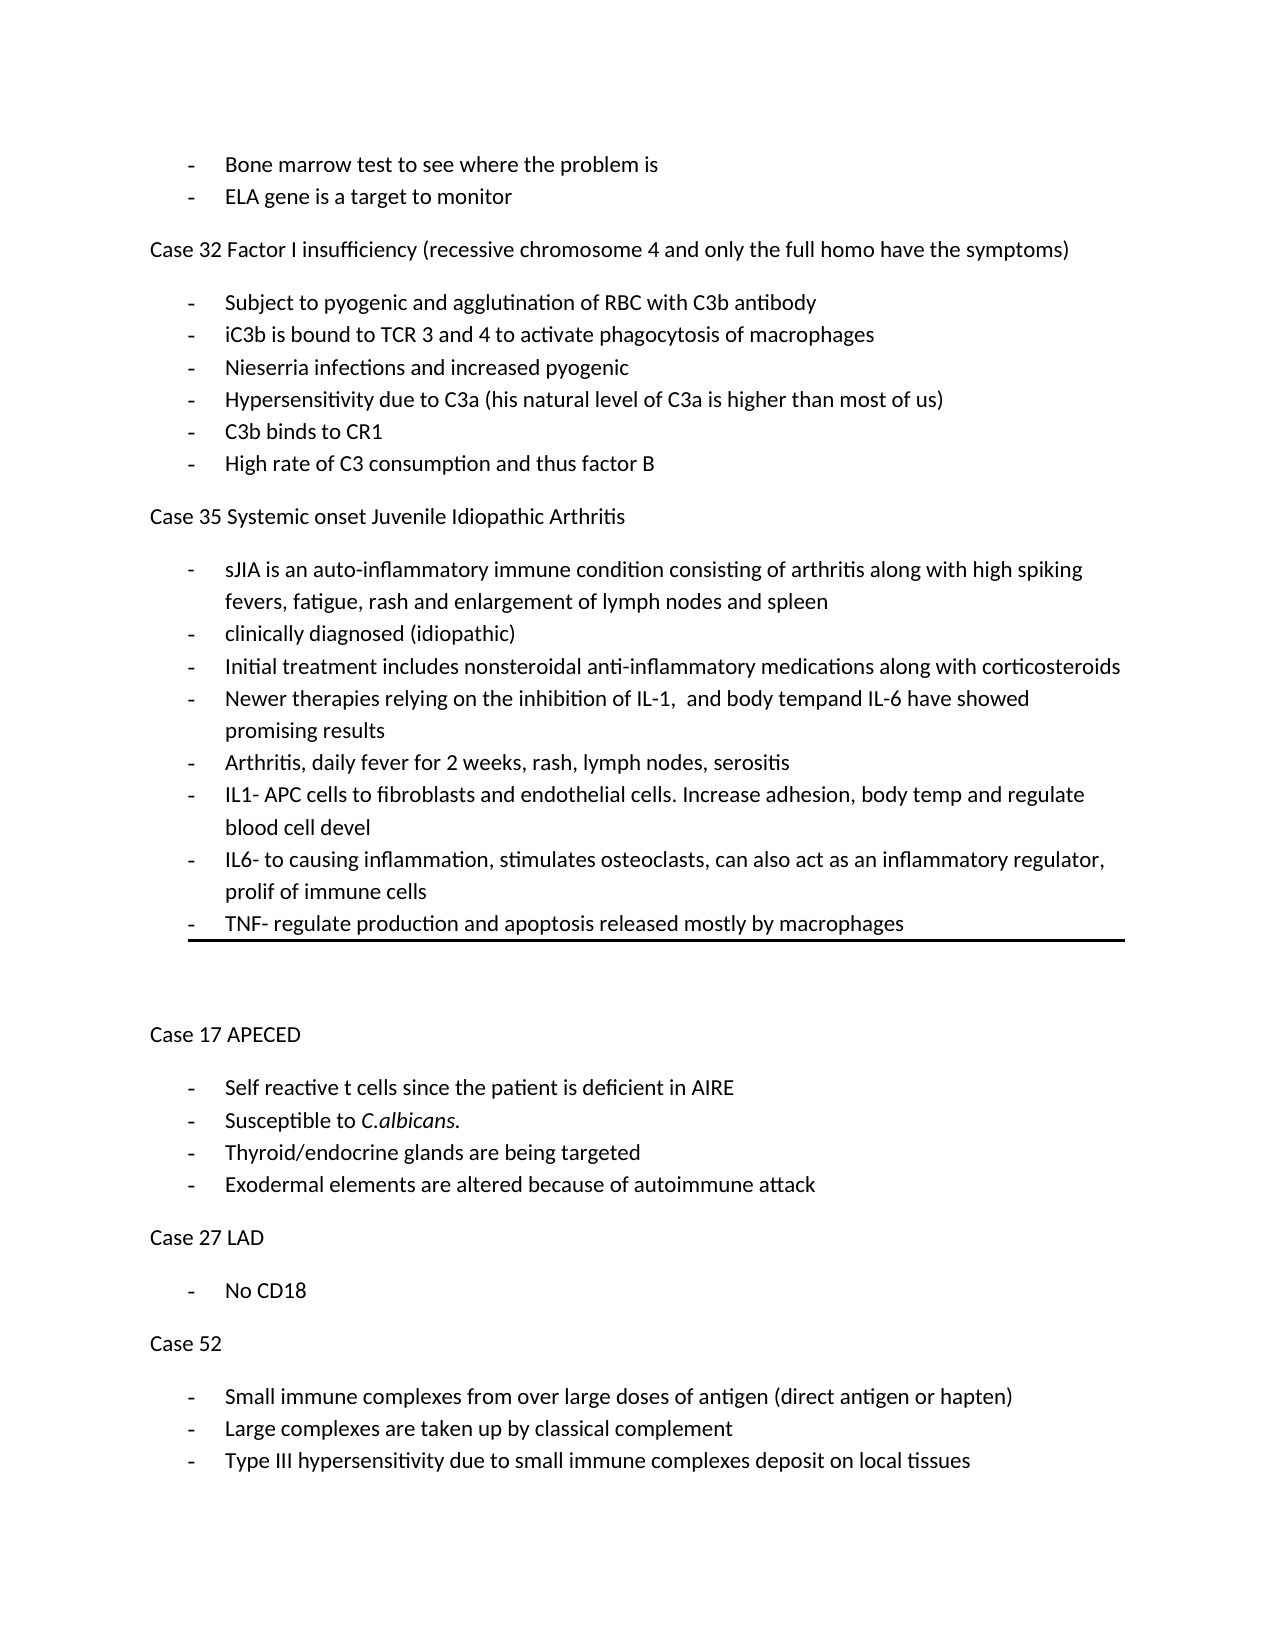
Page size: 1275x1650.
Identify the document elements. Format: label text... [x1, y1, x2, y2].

list Exodermal elements are altered because of autoimmune attack [187, 1170, 1125, 1198]
list Bone marrow test to see where the problem is [187, 150, 1125, 178]
list ELA gene is a target to monitor [187, 182, 1125, 210]
list Initial treatment includes nonsteroidal anti-inflammatory medications along with corticosteroids [187, 652, 1125, 680]
text Case 27 LAD [150, 1223, 1125, 1251]
list Self reactive t cells since the patient is deficient in AIRE [187, 1073, 1125, 1102]
list High rate of C3 consumption and thus factor B [187, 449, 1125, 477]
list IL1- APC cells to fibroblasts and endothelial cells. Increase adhesion, body temp and regulate blood cell devel [187, 781, 1125, 841]
text Case 17 APECED [150, 1021, 1125, 1048]
list Newer therapies relying on the inhibition of IL-1, and body tempand IL-6 have showed promising results [187, 684, 1125, 744]
list No CD18 [187, 1276, 1125, 1304]
list clinically diagnosed (idiopathic) [187, 619, 1125, 648]
list Susceptible to C.albicans. [187, 1106, 1125, 1134]
list TNF- regulate production and apoptosis released mostly by macrophages [187, 909, 1125, 942]
list Large complexes are taken up by classical complement [187, 1414, 1125, 1442]
list Hypersensitivity due to C3a (his natural level of C3a is higher than most of us) [187, 385, 1125, 413]
list Subject to pyogenic and agglutination of RBC with C3b antibody [187, 288, 1125, 316]
text Case 52 [150, 1329, 1125, 1357]
list Small immune complexes from over large doses of antigen (direct antigen or hapten) [187, 1382, 1125, 1410]
text Case 35 Systemic onset Juvenile Idiopathic Arthritis [150, 502, 1125, 530]
text Case 32 Factor I insufficiency (recessive chromosome 4 and only the full homo have the symptoms) [150, 235, 1125, 263]
list sJIA is an auto-inflammatory immune condition consisting of arthritis along with high spiking fevers, fatigue, rash and enlargement of lymph nodes and spleen [187, 555, 1125, 615]
list IL6- to causing inflammation, stimulates osteoclasts, can also act as an inflammatory regulator, prolif of immune cells [187, 845, 1125, 905]
list Thyroid/endocrine glands are being targeted [187, 1138, 1125, 1166]
list C3b binds to CR1 [187, 417, 1125, 445]
list iC3b is bound to TCR 3 and 4 to activate phagocytosis of macrophages [187, 320, 1125, 348]
list Type III hypersensitivity due to small immune complexes deposit on local tissues [187, 1447, 1125, 1474]
list Arthritis, daily fever for 2 weeks, rash, lymph nodes, serositis [187, 748, 1125, 776]
list Nieserria infections and increased pyogenic [187, 353, 1125, 381]
